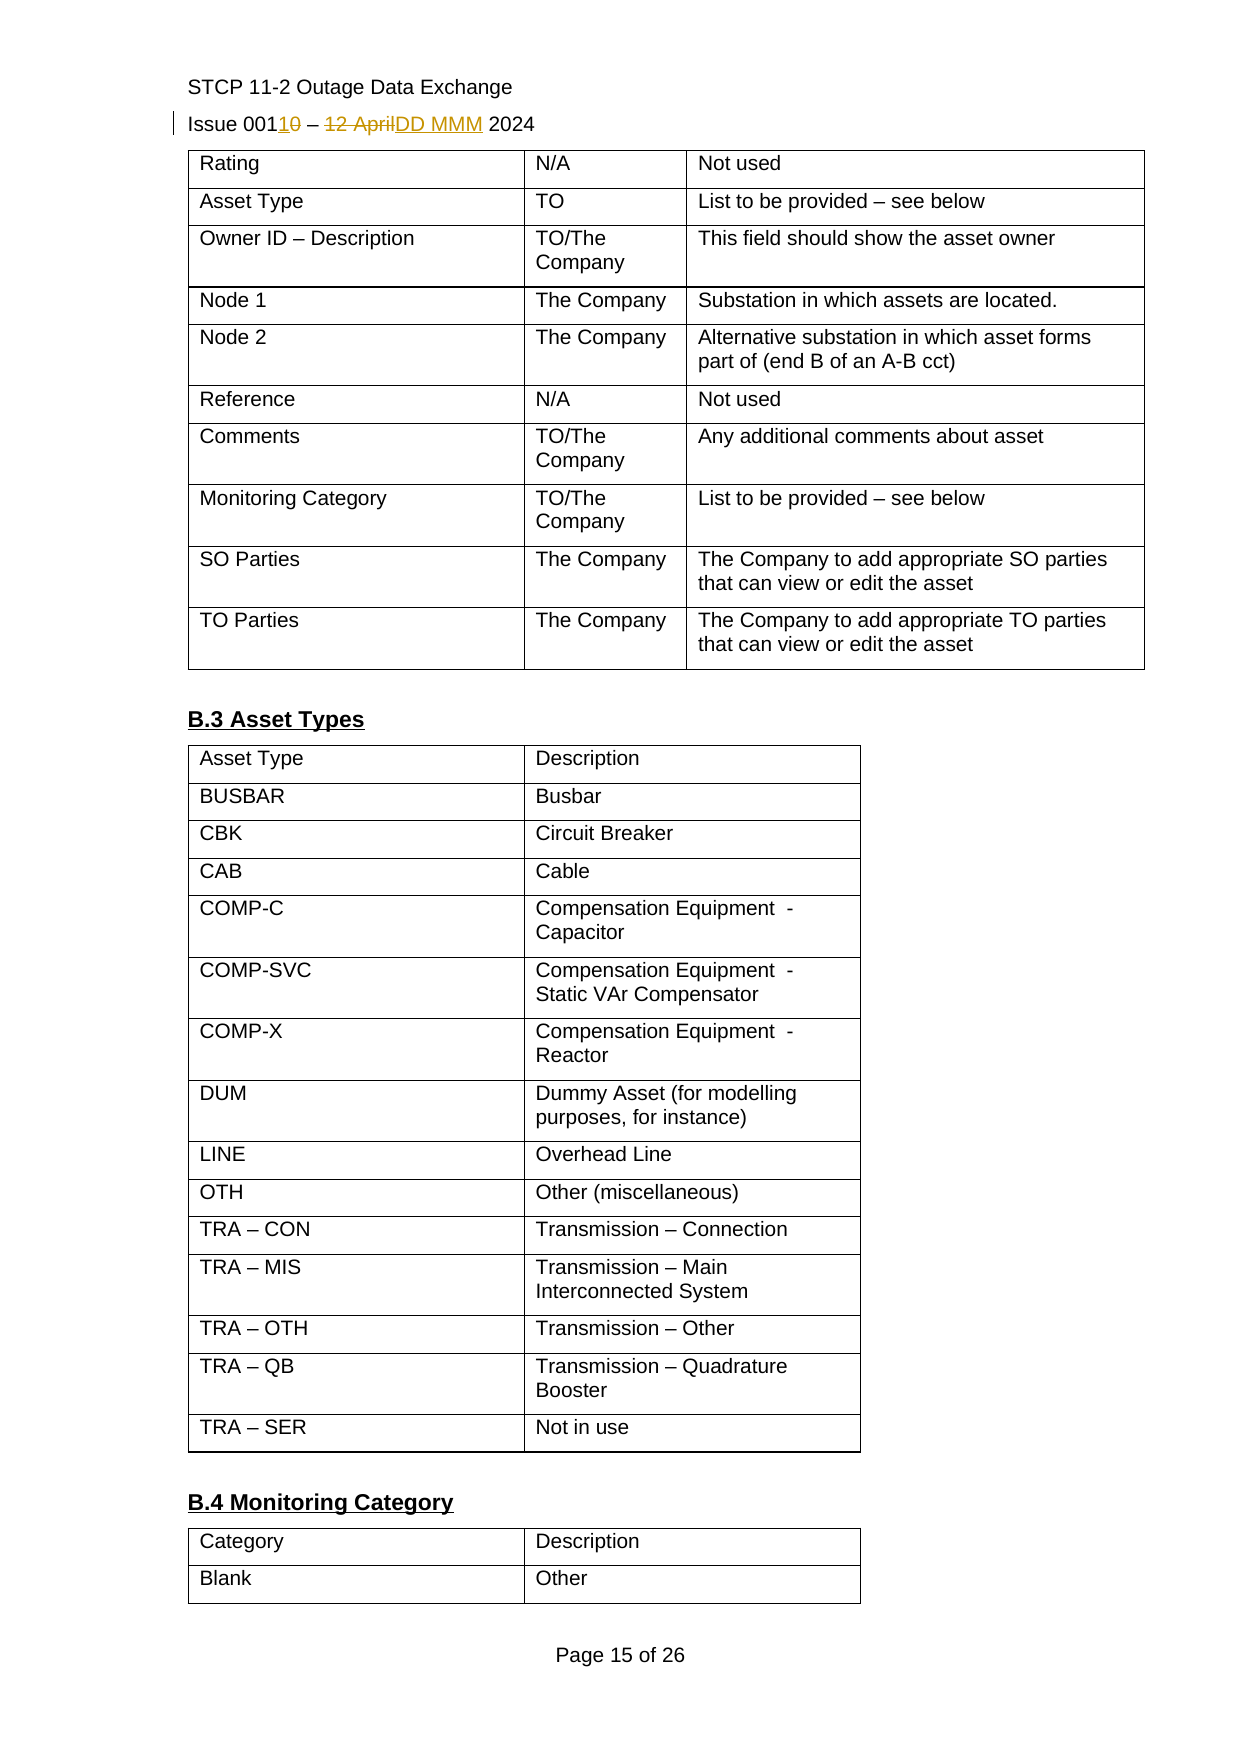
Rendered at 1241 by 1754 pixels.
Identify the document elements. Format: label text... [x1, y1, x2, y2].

table_cell LINE [189, 1142, 524, 1178]
table_cell Transmission – Quadrature Booster [525, 1354, 860, 1414]
table_cell Asset Type [189, 189, 524, 225]
text B.4 Monitoring Category [187, 1489, 1053, 1515]
table_cell Busbar [525, 784, 860, 820]
table_cell TRA – CON [189, 1217, 524, 1253]
table_header Description [525, 1529, 860, 1565]
table_cell COMP-X [189, 1019, 524, 1079]
table_cell Substation in which assets are located. [687, 288, 1144, 324]
table_cell List to be provided – see below [687, 485, 1144, 546]
table_cell TO/The Company [525, 424, 686, 484]
table_cell Not used [687, 151, 1144, 187]
table_cell BUSBAR [189, 784, 524, 820]
table_cell The Company [525, 288, 686, 324]
table_cell OTH [189, 1180, 524, 1216]
table_cell TRA – SER [189, 1415, 524, 1451]
table_cell Overhead Line [525, 1142, 860, 1178]
table_cell List to be provided – see below [687, 189, 1144, 225]
table_cell Transmission – Connection [525, 1217, 860, 1253]
table_cell Transmission – Main Interconnected System [525, 1255, 860, 1315]
table_cell Any additional comments about asset [687, 424, 1144, 484]
table_cell N/A [525, 151, 686, 187]
table_cell COMP-SVC [189, 958, 524, 1018]
table_cell Other (miscellaneous) [525, 1180, 860, 1216]
table_cell Compensation Equipment - Capacitor [525, 896, 860, 957]
table_cell Not used [687, 386, 1144, 423]
table_cell The Company to add appropriate TO parties that can view or edit the asset [687, 608, 1144, 669]
table_cell Compensation Equipment - Reactor [525, 1019, 860, 1079]
text B.3 Asset Types [187, 706, 1053, 733]
table_cell Rating [189, 151, 524, 187]
table_cell TO [525, 189, 686, 225]
table_cell Reference [189, 386, 524, 423]
table_cell Owner ID – Description [189, 226, 524, 286]
table_cell Node 2 [189, 325, 524, 385]
table_cell CBK [189, 821, 524, 858]
table_cell Not in use [525, 1415, 860, 1451]
table_cell TO/The Company [525, 226, 686, 286]
table_cell Comments [189, 424, 524, 484]
table_cell TRA – MIS [189, 1255, 524, 1315]
table_cell Compensation Equipment - Static VAr Compensator [525, 958, 860, 1018]
table_cell Transmission – Other [525, 1316, 860, 1352]
table_cell The Company to add appropriate SO parties that can view or edit the asset [687, 547, 1144, 607]
table_cell Blank [189, 1566, 524, 1603]
table_header Description [525, 746, 860, 783]
table_cell DUM [189, 1081, 524, 1141]
table_header Asset Type [189, 746, 524, 783]
table_cell Cable [525, 859, 860, 895]
table_cell Other [525, 1566, 860, 1603]
table_cell This field should show the asset owner [687, 226, 1144, 286]
table_cell CAB [189, 859, 524, 895]
table_cell The Company [525, 325, 686, 385]
table_cell Dummy Asset (for modelling purposes, for instance) [525, 1081, 860, 1141]
table_cell TO Parties [189, 608, 524, 669]
table_cell The Company [525, 547, 686, 607]
table_cell COMP-C [189, 896, 524, 957]
table_cell Circuit Breaker [525, 821, 860, 858]
table_cell Node 1 [189, 288, 524, 324]
table_header Category [189, 1529, 524, 1565]
table_cell TRA – OTH [189, 1316, 524, 1352]
table_cell Alternative substation in which asset forms part of (end B of an A-B cct) [687, 325, 1144, 385]
table_cell N/A [525, 386, 686, 423]
table_cell The Company [525, 608, 686, 669]
table_cell TO/The Company [525, 485, 686, 546]
table_cell Monitoring Category [189, 485, 524, 546]
table_cell TRA – QB [189, 1354, 524, 1414]
table_cell SO Parties [189, 547, 524, 607]
